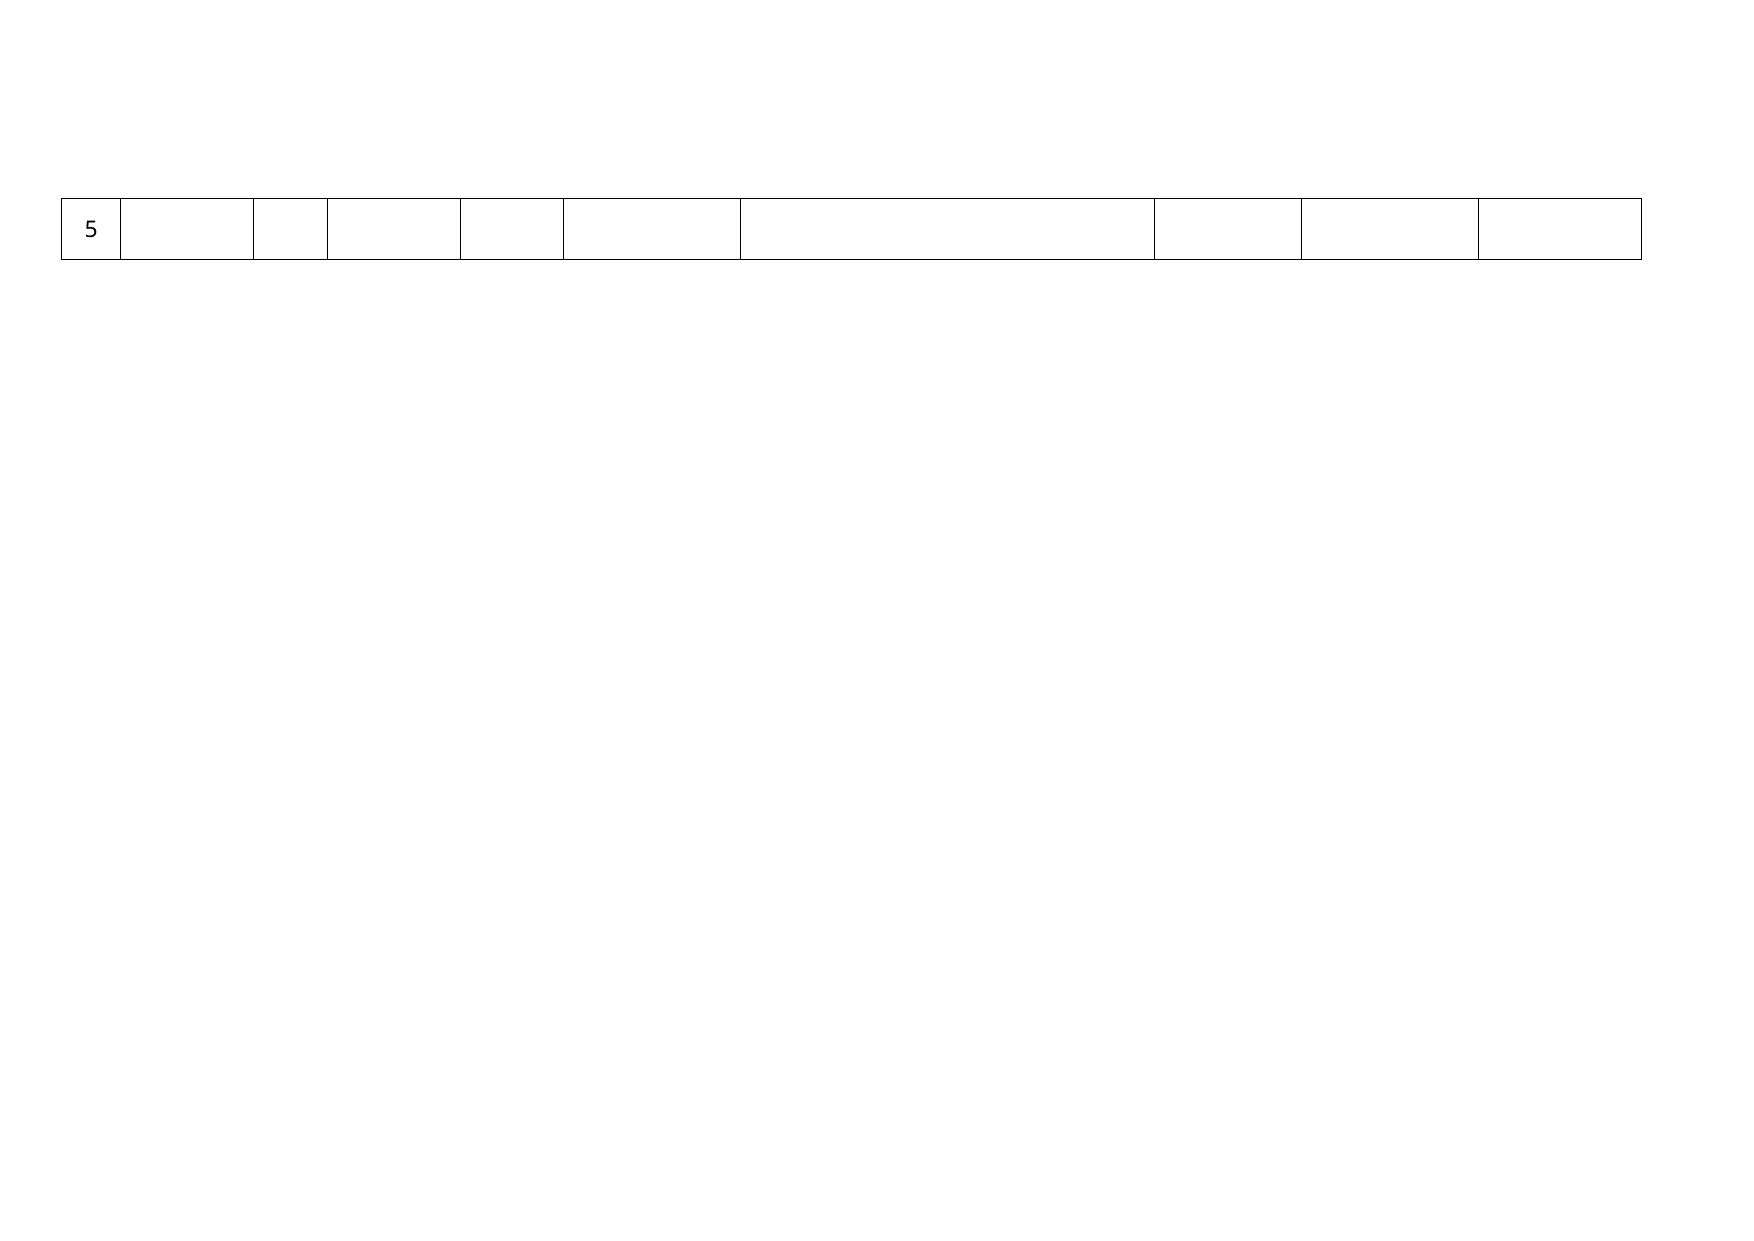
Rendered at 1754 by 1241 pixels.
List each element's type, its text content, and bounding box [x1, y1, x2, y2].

table_cell [328, 199, 460, 258]
table_cell [1155, 199, 1301, 258]
table_cell [461, 199, 563, 258]
table_cell [1302, 199, 1478, 258]
table_cell [121, 199, 253, 258]
table_cell [741, 199, 1154, 258]
table_cell [564, 199, 740, 258]
table_cell [1479, 199, 1641, 258]
table_cell [254, 199, 327, 258]
table_cell 5 [62, 199, 120, 258]
